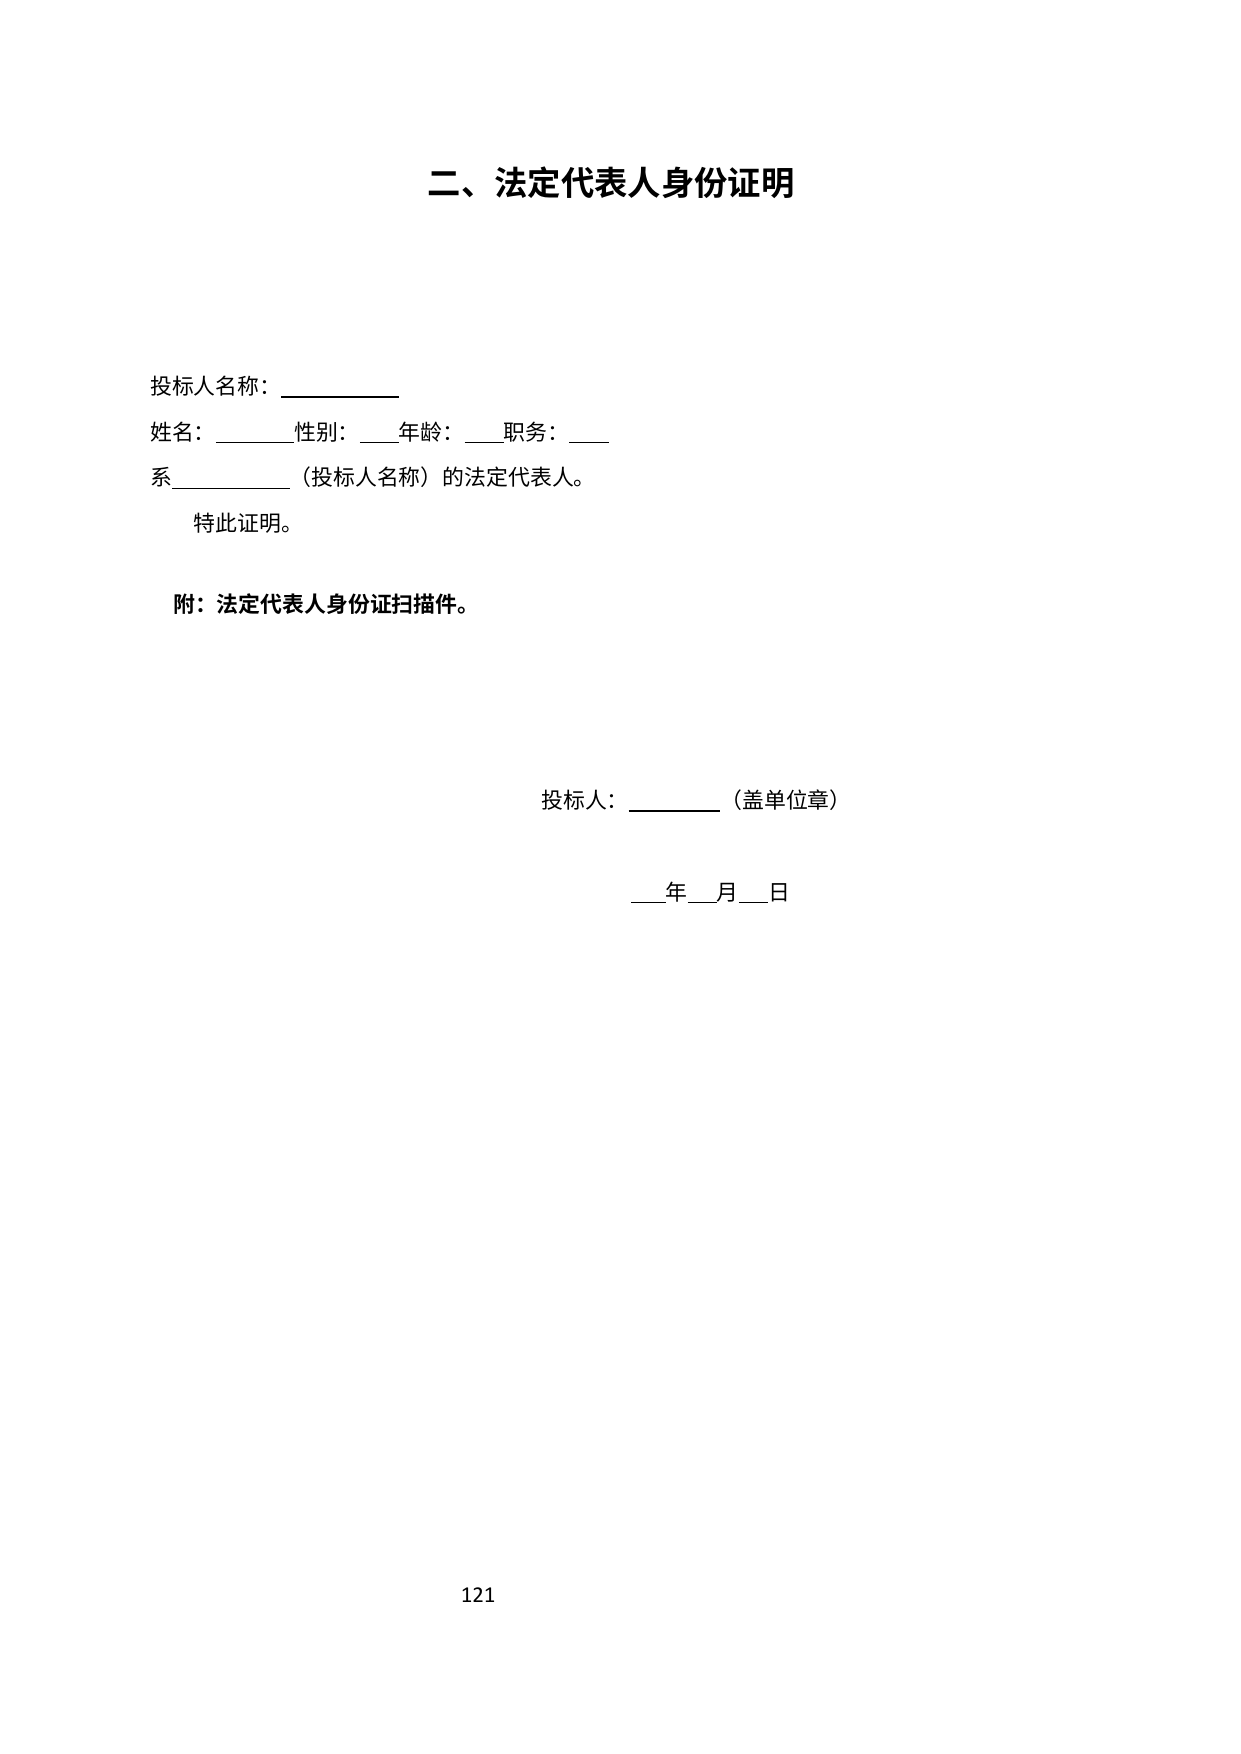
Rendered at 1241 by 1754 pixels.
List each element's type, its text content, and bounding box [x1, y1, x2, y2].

text 投标人名称： [150, 357, 1071, 403]
text 投标人： （盖单位章） [150, 772, 1071, 817]
text 系 （投标人名称）的法定代表人。 [150, 449, 1071, 495]
text 年 月 日 [150, 863, 1071, 909]
text 附：法定代表人身份证扫描件。 [150, 587, 1071, 618]
subtitle 二、法定代表人身份证明 [150, 156, 1071, 204]
text 特此证明。 [150, 495, 1071, 541]
text 姓名： 性别： 年龄： 职务： [150, 403, 1071, 449]
